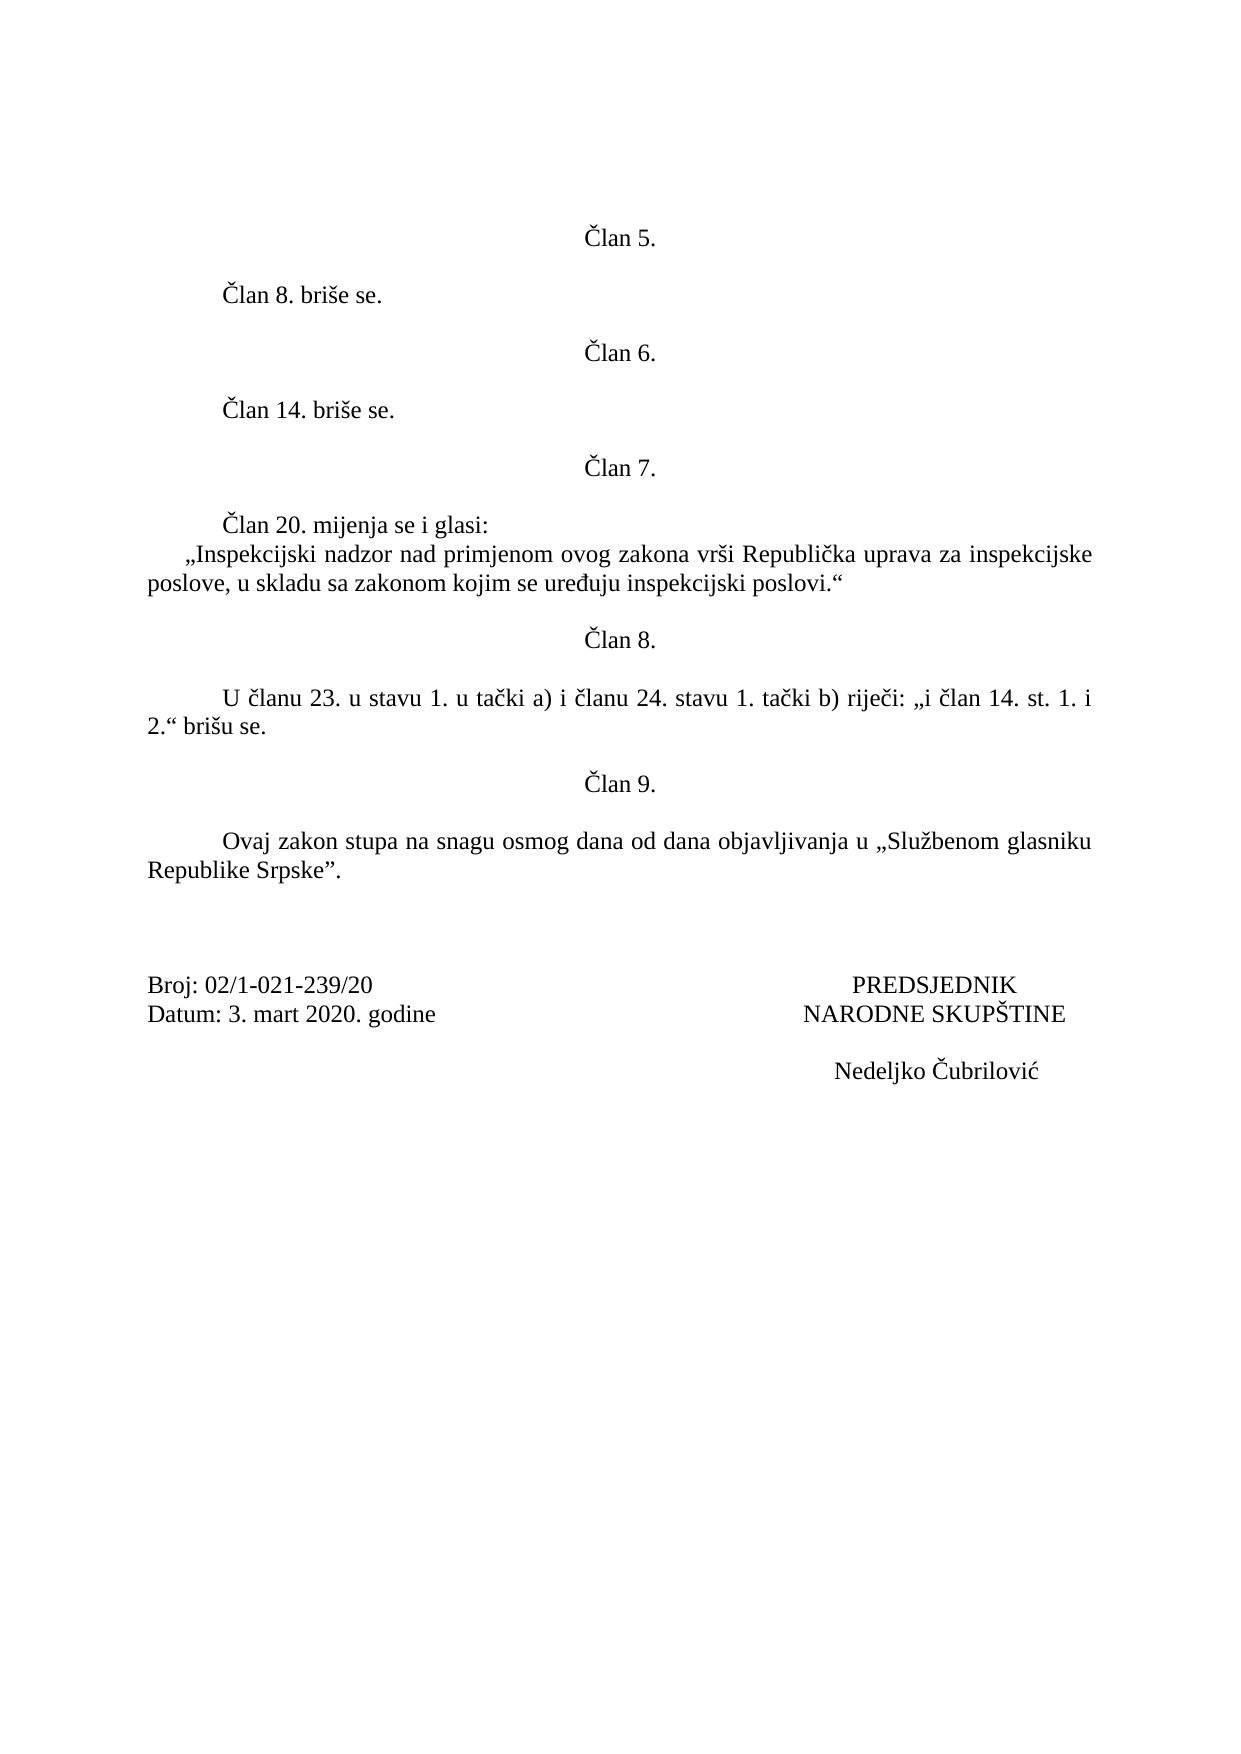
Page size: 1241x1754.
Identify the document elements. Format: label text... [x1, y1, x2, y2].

text Nedeljko Čubrilović [147, 1056, 1093, 1085]
text Član 6. [147, 338, 1093, 366]
text Član 8. briše se. [147, 280, 1093, 309]
text „Inspekcijski nadzor nad primjenom ovog zakona vrši Republička uprava za inspekcijske poslove, u skladu sa zakonom kojim se uređuju inspekcijski poslovi.“ [147, 539, 1093, 596]
subtitle Član 5. [147, 223, 1093, 251]
text U članu 23. u stavu 1. u tački a) i članu 24. stavu 1. tački b) riječi: „i član 14. st. 1. i 2.“ brišu se. [147, 683, 1093, 740]
subtitle Član 9. [147, 769, 1093, 798]
text Član 14. briše se. [147, 395, 1093, 424]
text Član 8. [147, 625, 1093, 654]
text Ovaj zakon stupa na snagu osmog dana od dana objavljivanja u „Službenom glasniku Republike Srpske”. [147, 826, 1093, 884]
text Datum: 3. mart 2020. godine NARODNE SKUPŠTINE [147, 999, 1093, 1028]
text Broj: 02/1-021-239/20 PREDSJEDNIK [147, 970, 1093, 999]
text Član 20. mijenja se i glasi: [147, 510, 1093, 539]
text Član 7. [147, 453, 1093, 481]
